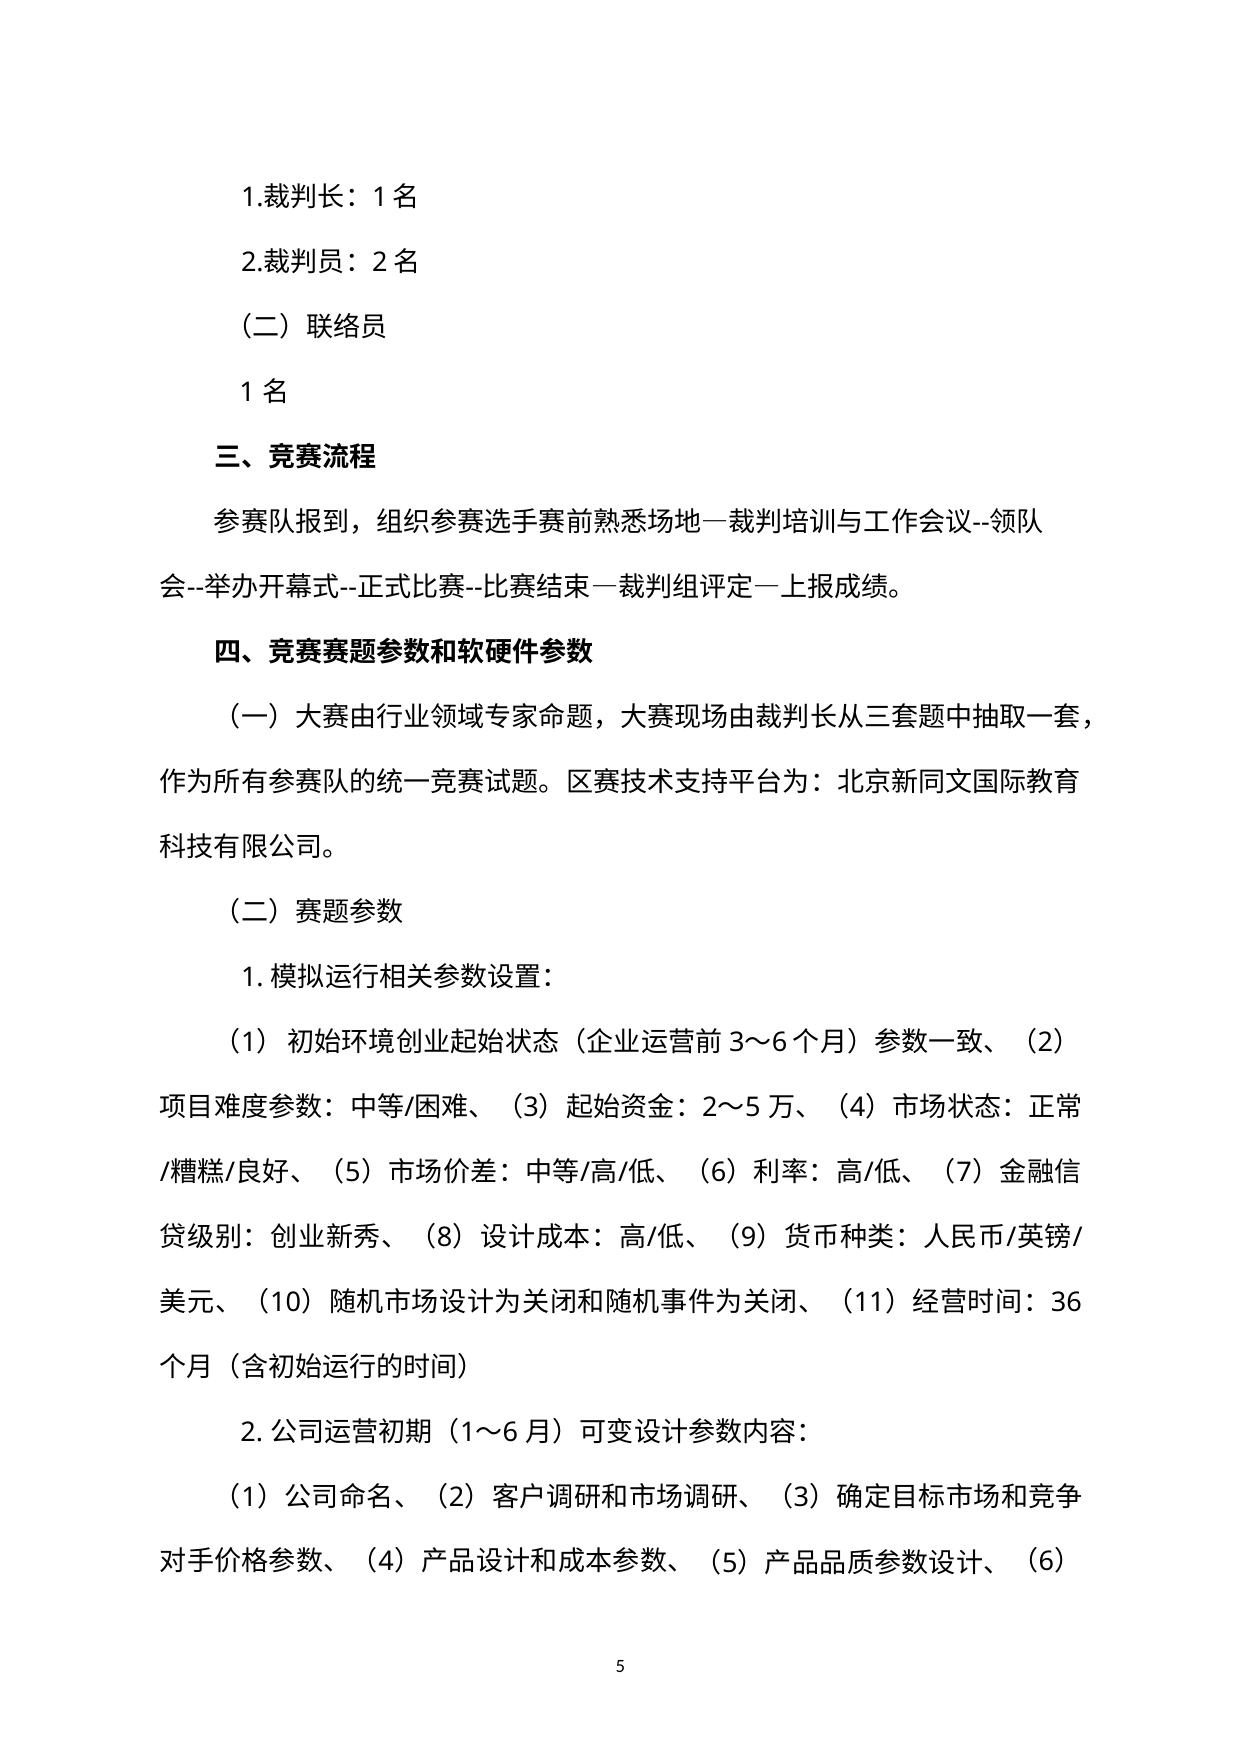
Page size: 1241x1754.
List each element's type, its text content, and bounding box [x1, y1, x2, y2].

text 2.裁判员：2名 [159, 227, 1081, 292]
text 2. 公司运营初期（1～6 月）可变设计参数内容： [159, 1397, 1083, 1462]
text （1） 初始环境创业起始状态（企业运营前 3～6个月）参数一致、（2）项目难度参数：中等/困难、（3）起始资金：2～5 万、（4）市场状态：正常/糟糕/良好、（5）市场价差：中等/高/低、（6）利率：高/低、（7）金融信贷级别：创业新秀、（8）设计成本：高/低、（9）货币种类：人民币/英镑/美元、（10）随机市场设计为关闭和随机事件为关闭、（11）经营时间：36 个月（含初始运行的时间） [159, 1007, 1083, 1397]
text 1.裁判长：1名 [159, 162, 1081, 227]
text 参赛队报到，组织参赛选手赛前熟悉场地—裁判培训与工作会议--领队会--举办开幕式--正式比赛--比赛结束—裁判组评定—上报成绩。 [159, 487, 1081, 617]
title 四、竞赛赛题参数和软硬件参数 [159, 617, 1081, 682]
text 1. 模拟运行相关参数设置： [159, 942, 1081, 1007]
text （二）联络员 [225, 292, 1081, 357]
text （二）赛题参数 [159, 877, 1081, 942]
text 1 名 [225, 357, 1081, 422]
text （一）大赛由行业领域专家命题，大赛现场由裁判长从三套题中抽取一套，作为所有参赛队的统一竞赛试题。区赛技术支持平台为：北京新同文国际教育科技有限公司。 [159, 682, 1081, 877]
text 三、竞赛流程 [159, 422, 1080, 487]
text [159, 1462, 1083, 1592]
